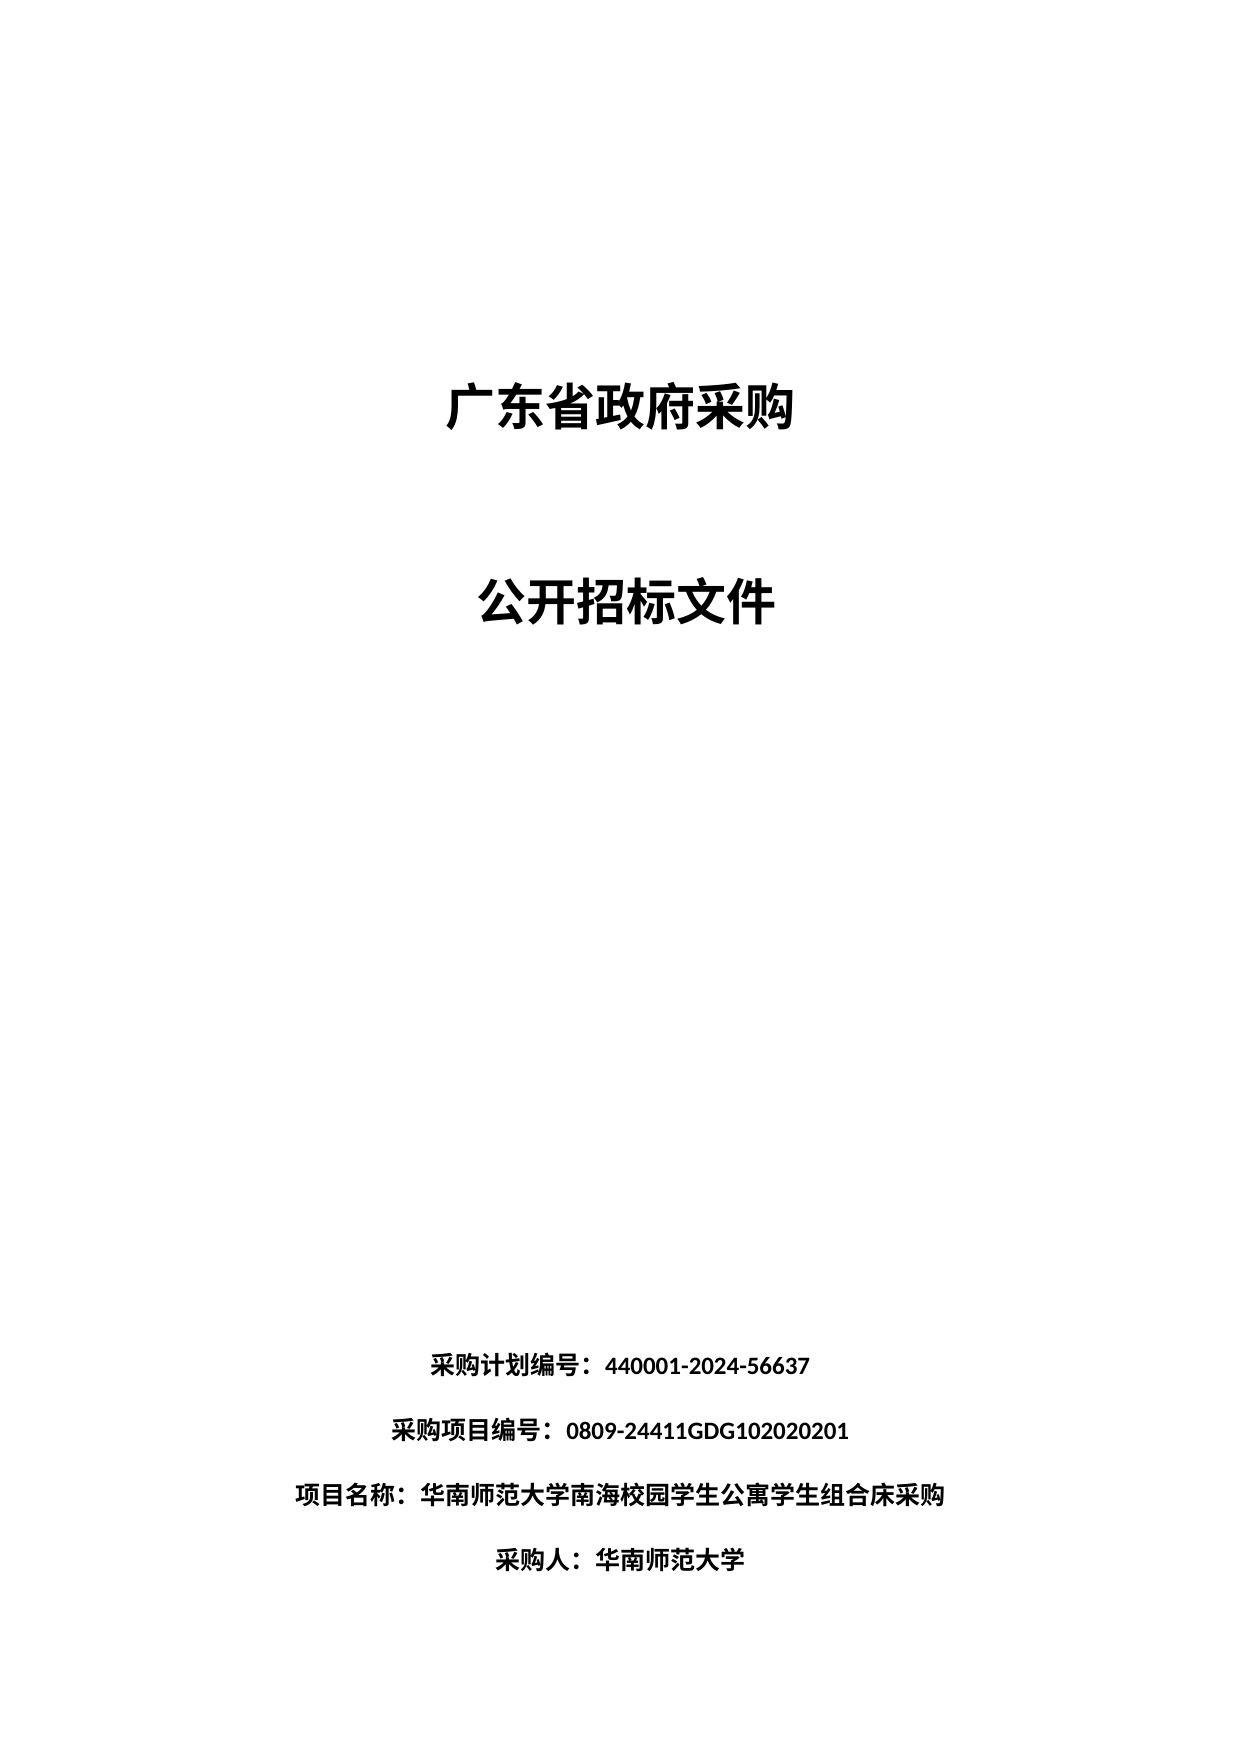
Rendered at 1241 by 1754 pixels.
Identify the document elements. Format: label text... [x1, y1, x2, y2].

text 采购项目编号：0809-24411GDG102020201 [187, 1397, 1053, 1462]
text 广东省政府采购 [187, 357, 1053, 454]
text 公开招标文件 [187, 552, 1053, 1332]
text 采购计划编号：440001-2024-56637 [187, 1332, 1053, 1397]
text 项目名称：华南师范大学南海校园学生公寓学生组合床采购 [187, 1462, 1053, 1527]
text 采购人：华南师范大学 [187, 1527, 1053, 1592]
